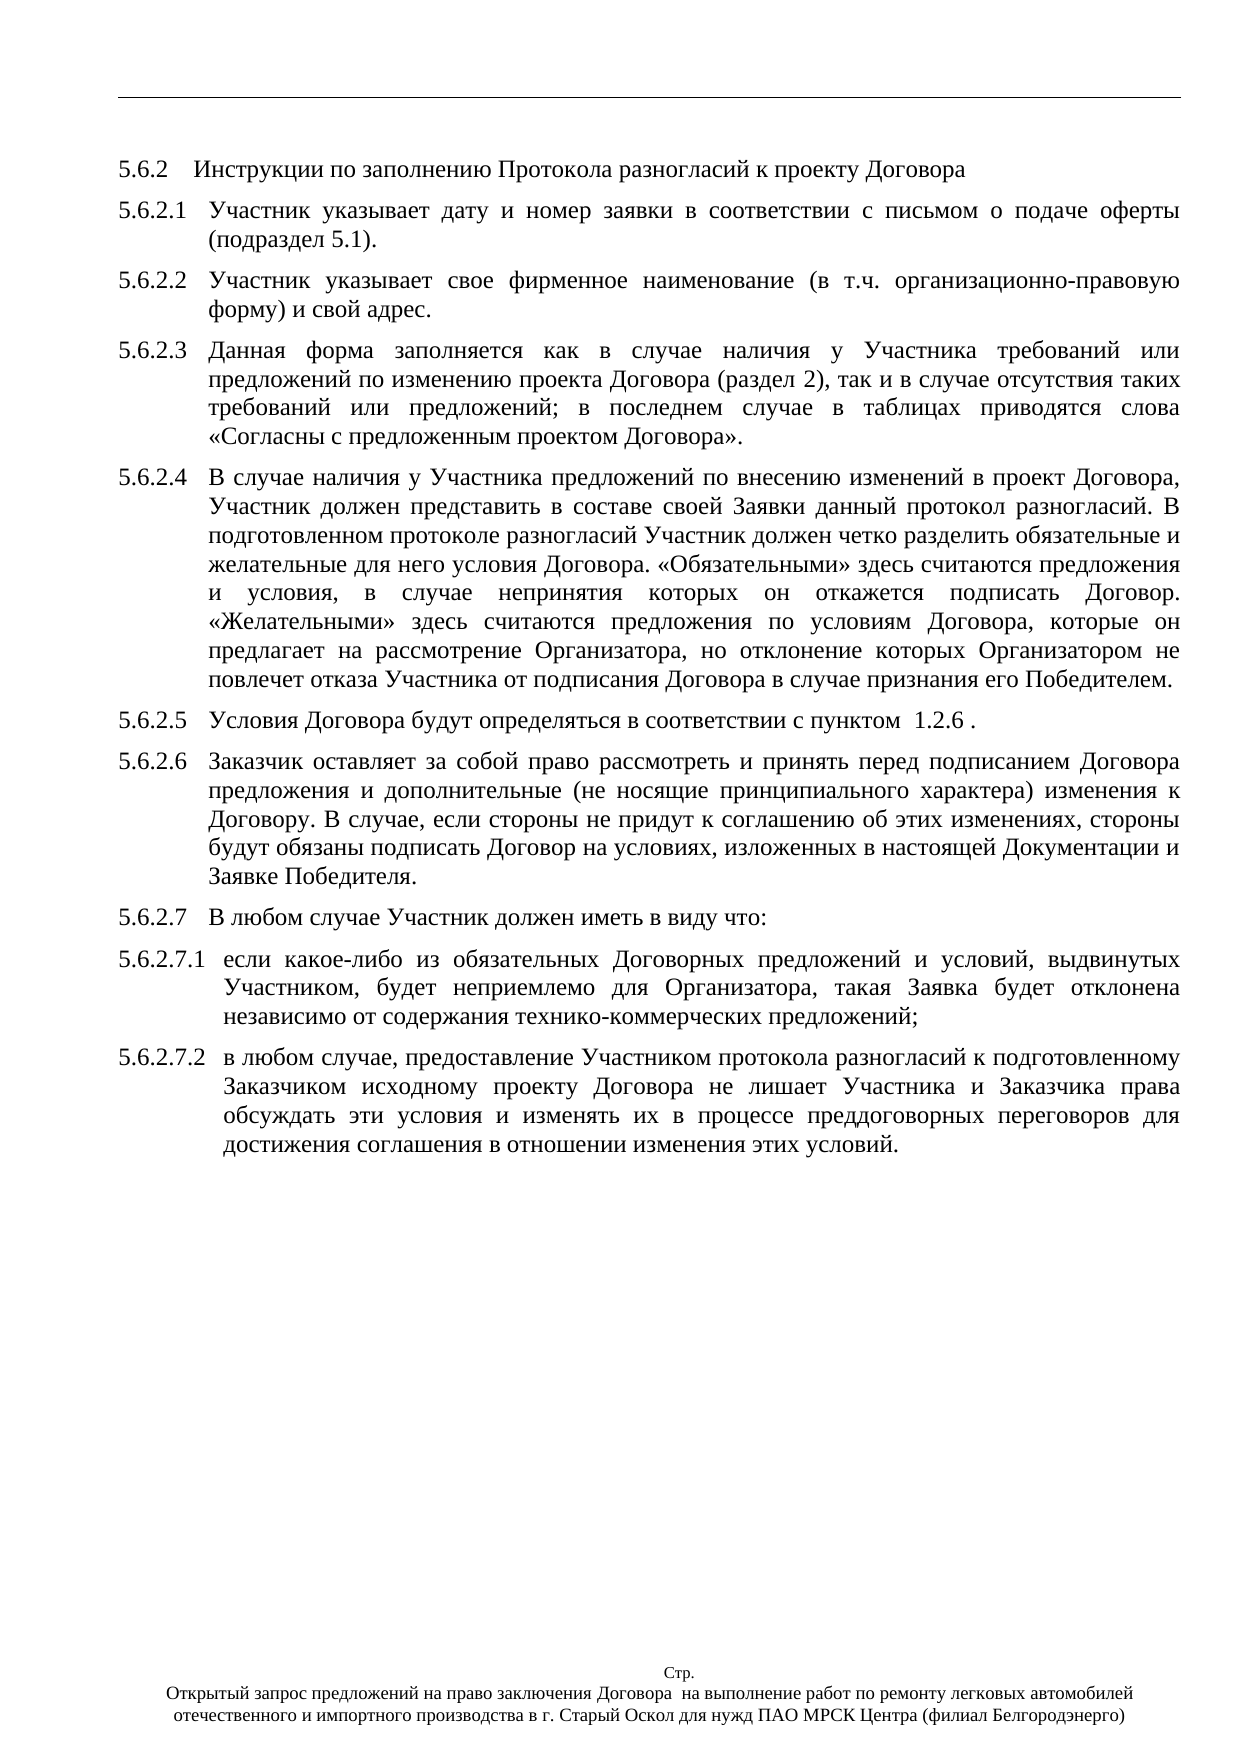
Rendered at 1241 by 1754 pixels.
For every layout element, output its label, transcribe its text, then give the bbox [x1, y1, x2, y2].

list Заказчик оставляет за собой право рассмотреть и принять перед подписанием Договора предложения и дополнительные (не носящие принципиального характера) изменения к Договору. В случае, если стороны не придут к соглашению об этих изменениях, стороны будут обязаны подписать Договор на условиях, изложенных в настоящей Документации и Заявке Победителя. [118, 746, 1181, 890]
list Участник указывает свое фирменное наименование (в т.ч. организационно-правовую форму) и свой адрес. [118, 265, 1181, 322]
list Данная форма заполняется как в случае наличия у Участника требований или предложений по изменению проекта Договора (раздел 2), так и в случае отсутствия таких требований или предложений; в последнем случае в таблицах приводятся слова «Согласны с предложенным проектом Договора». [118, 335, 1181, 450]
list В любом случае Участник должен иметь в виду что: [118, 902, 1181, 931]
list если какое-либо из обязательных Договорных предложений и условий, выдвинутых Участником, будет неприемлемо для Организатора, такая Заявка будет отклонена независимо от содержания технико-коммерческих предложений; [118, 944, 1181, 1030]
list В случае наличия у Участника предложений по внесению изменений в проект Договора, Участник должен представить в составе своей Заявки данный протокол разногласий. В подготовленном протоколе разногласий Участник должен четко разделить обязательные и желательные для него условия Договора. «Обязательными» здесь считаются предложения и условия, в случае непринятия которых он откажется подписать Договор. «Желательными» здесь считаются предложения по условиям Договора, которые он предлагает на рассмотрение Организатора, но отклонение которых Организатором не повлечет отказа Участника от подписания Договора в случае признания его Победителем. [118, 462, 1181, 692]
list в любом случае, предоставление Участником протокола разногласий к подготовленному Заказчиком исходному проекту Договора не лишает Участника и Заказчика права обсуждать эти условия и изменять их в процессе преддоговорных переговоров для достижения соглашения в отношении изменения этих условий. [118, 1042, 1181, 1157]
list Участник указывает дату и номер заявки в соответствии с письмом о подаче оферты (подраздел 5.1). [118, 195, 1181, 252]
subtitle Инструкции по заполнению Протокола разногласий к проекту Договора [118, 154, 1181, 182]
list Условия Договора будут определяться в соответствии с пунктом 1.2.6 . [118, 705, 1181, 734]
